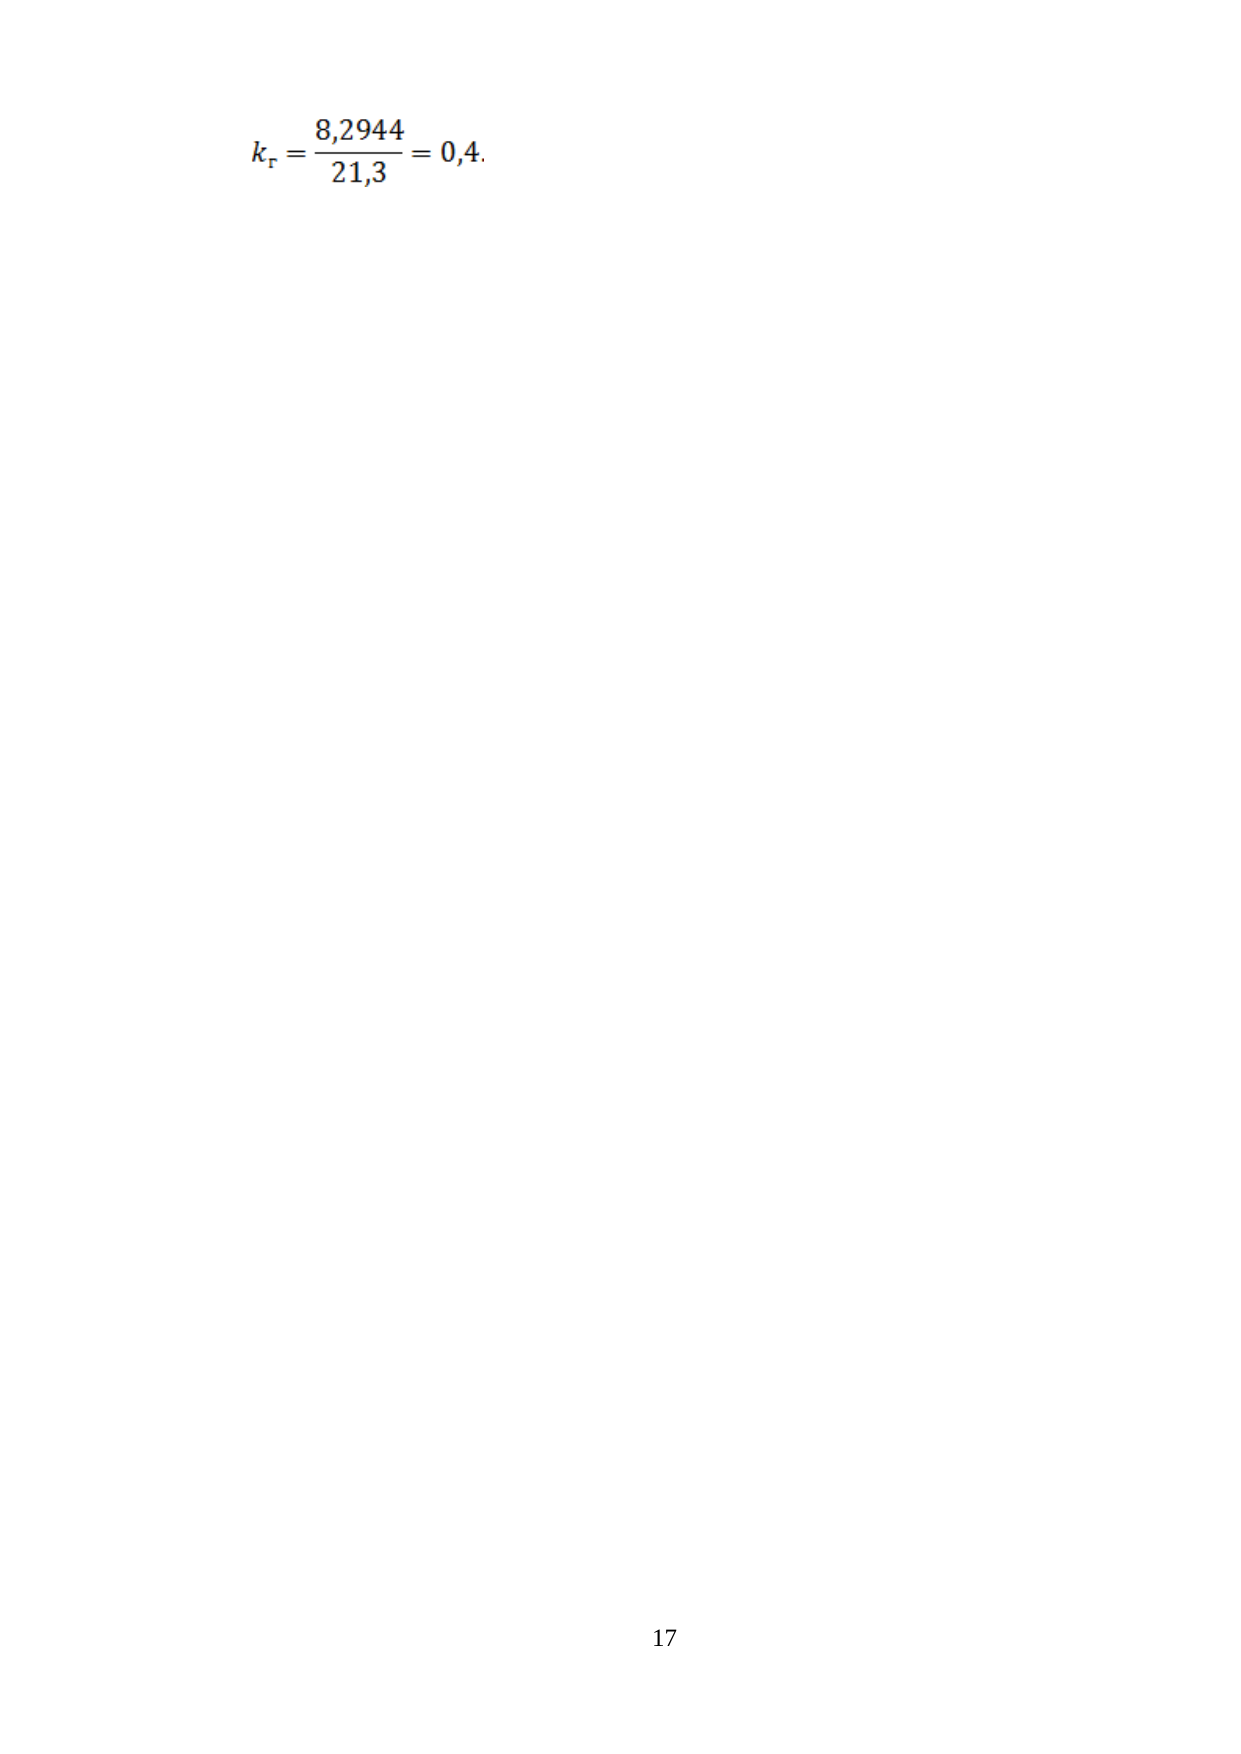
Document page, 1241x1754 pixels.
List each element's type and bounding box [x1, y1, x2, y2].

picture [251, 118, 484, 187]
